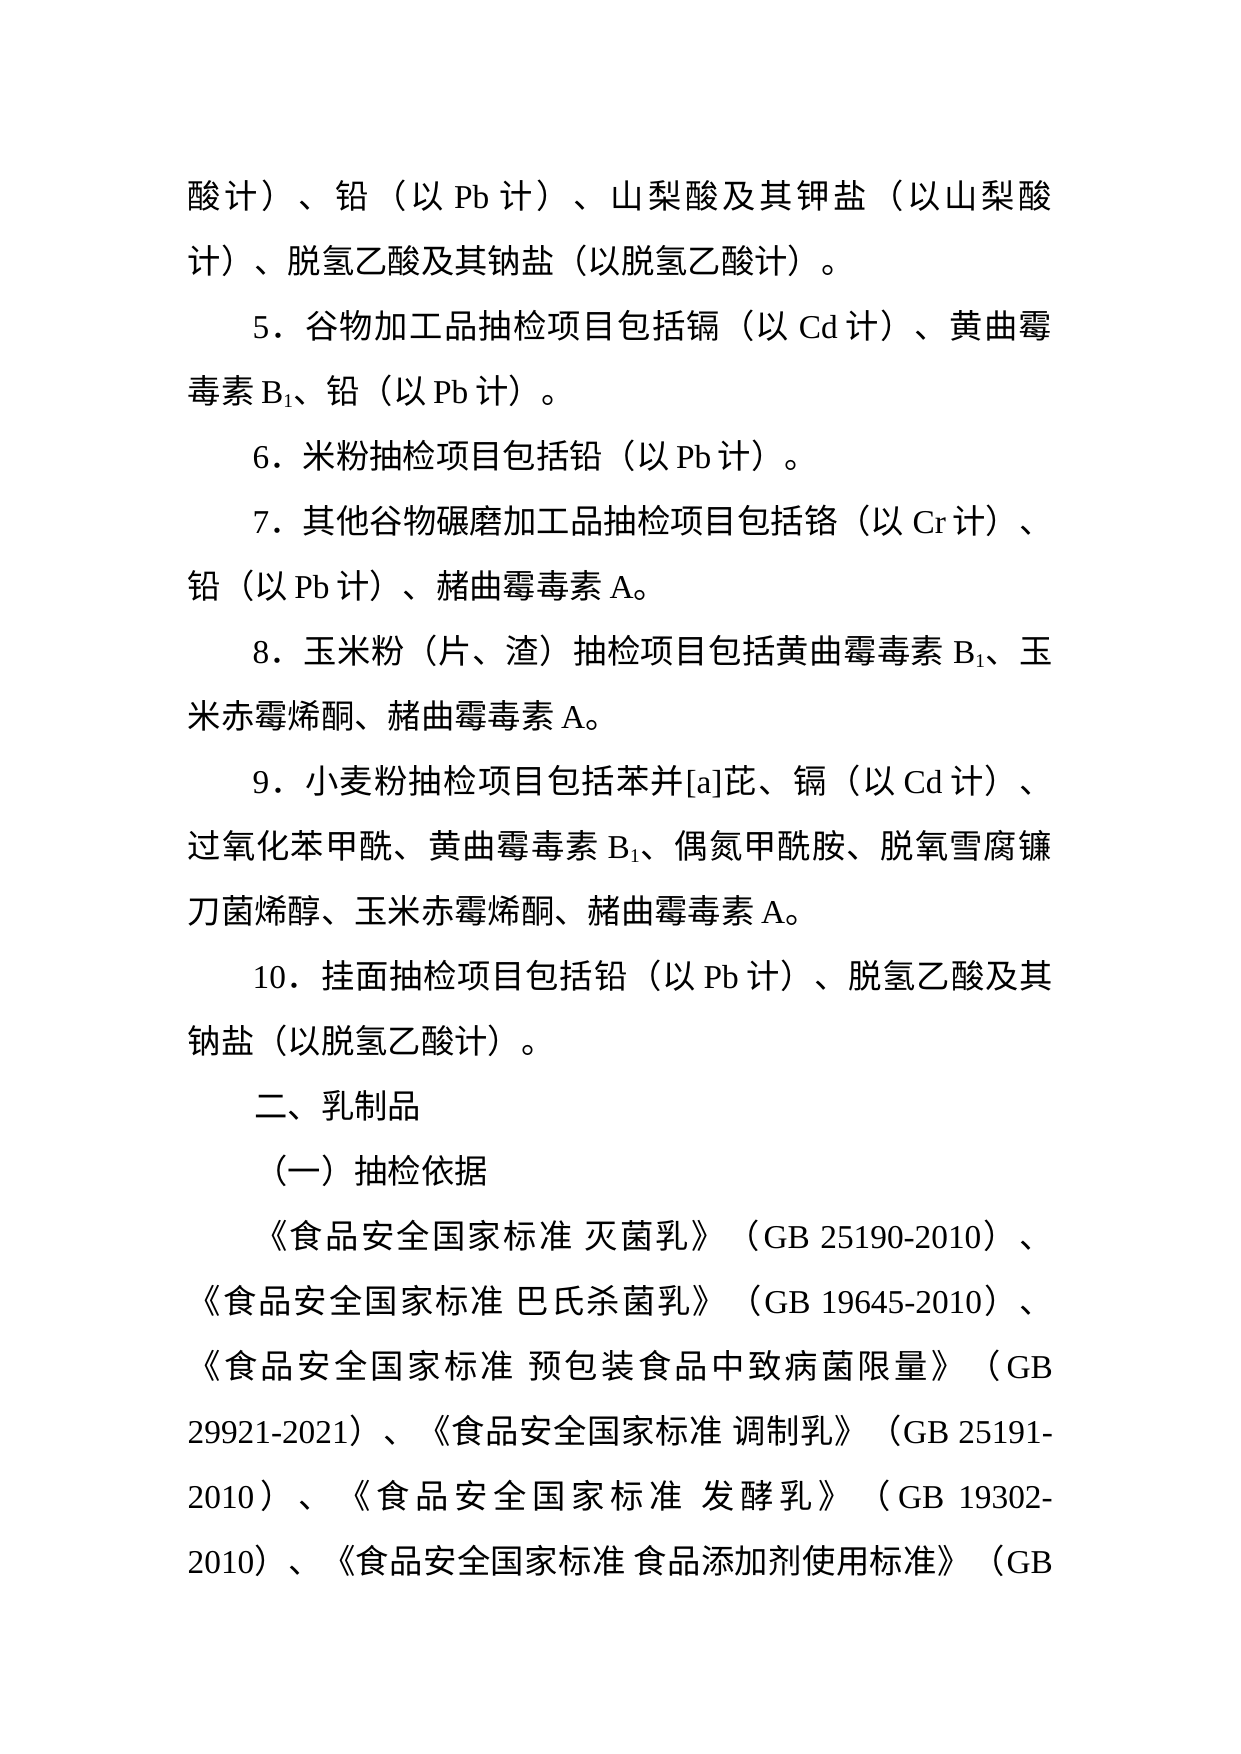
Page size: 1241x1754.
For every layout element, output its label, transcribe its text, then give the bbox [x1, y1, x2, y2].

list 9．小麦粉抽检项目包括苯并[a]芘、镉（以Cd计）、过氧化苯甲酰、黄曲霉毒素B1、偶氮甲酰胺、脱氧雪腐镰刀菌烯醇、玉米赤霉烯酮、赭曲霉毒素A。 [187, 747, 1053, 942]
list 二、乳制品 [254, 1072, 1053, 1137]
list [187, 162, 1053, 292]
list 5．谷物加工品抽检项目包括镉（以Cd计）、黄曲霉毒素B1、铅（以Pb计）。 [187, 292, 1053, 422]
list 7．其他谷物碾磨加工品抽检项目包括铬（以Cr计）、铅（以Pb计）、赭曲霉毒素A。 [187, 487, 1053, 617]
list 10．挂面抽检项目包括铅（以Pb计）、脱氢乙酸及其钠盐（以脱氢乙酸计）。 [187, 942, 1053, 1072]
text （一）抽检依据 [187, 1137, 1053, 1202]
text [187, 1202, 1053, 1592]
list 6．米粉抽检项目包括铅（以Pb计）。 [187, 422, 1053, 487]
list 8．玉米粉（片、渣）抽检项目包括黄曲霉毒素B1、玉米赤霉烯酮、赭曲霉毒素A。 [187, 617, 1053, 747]
